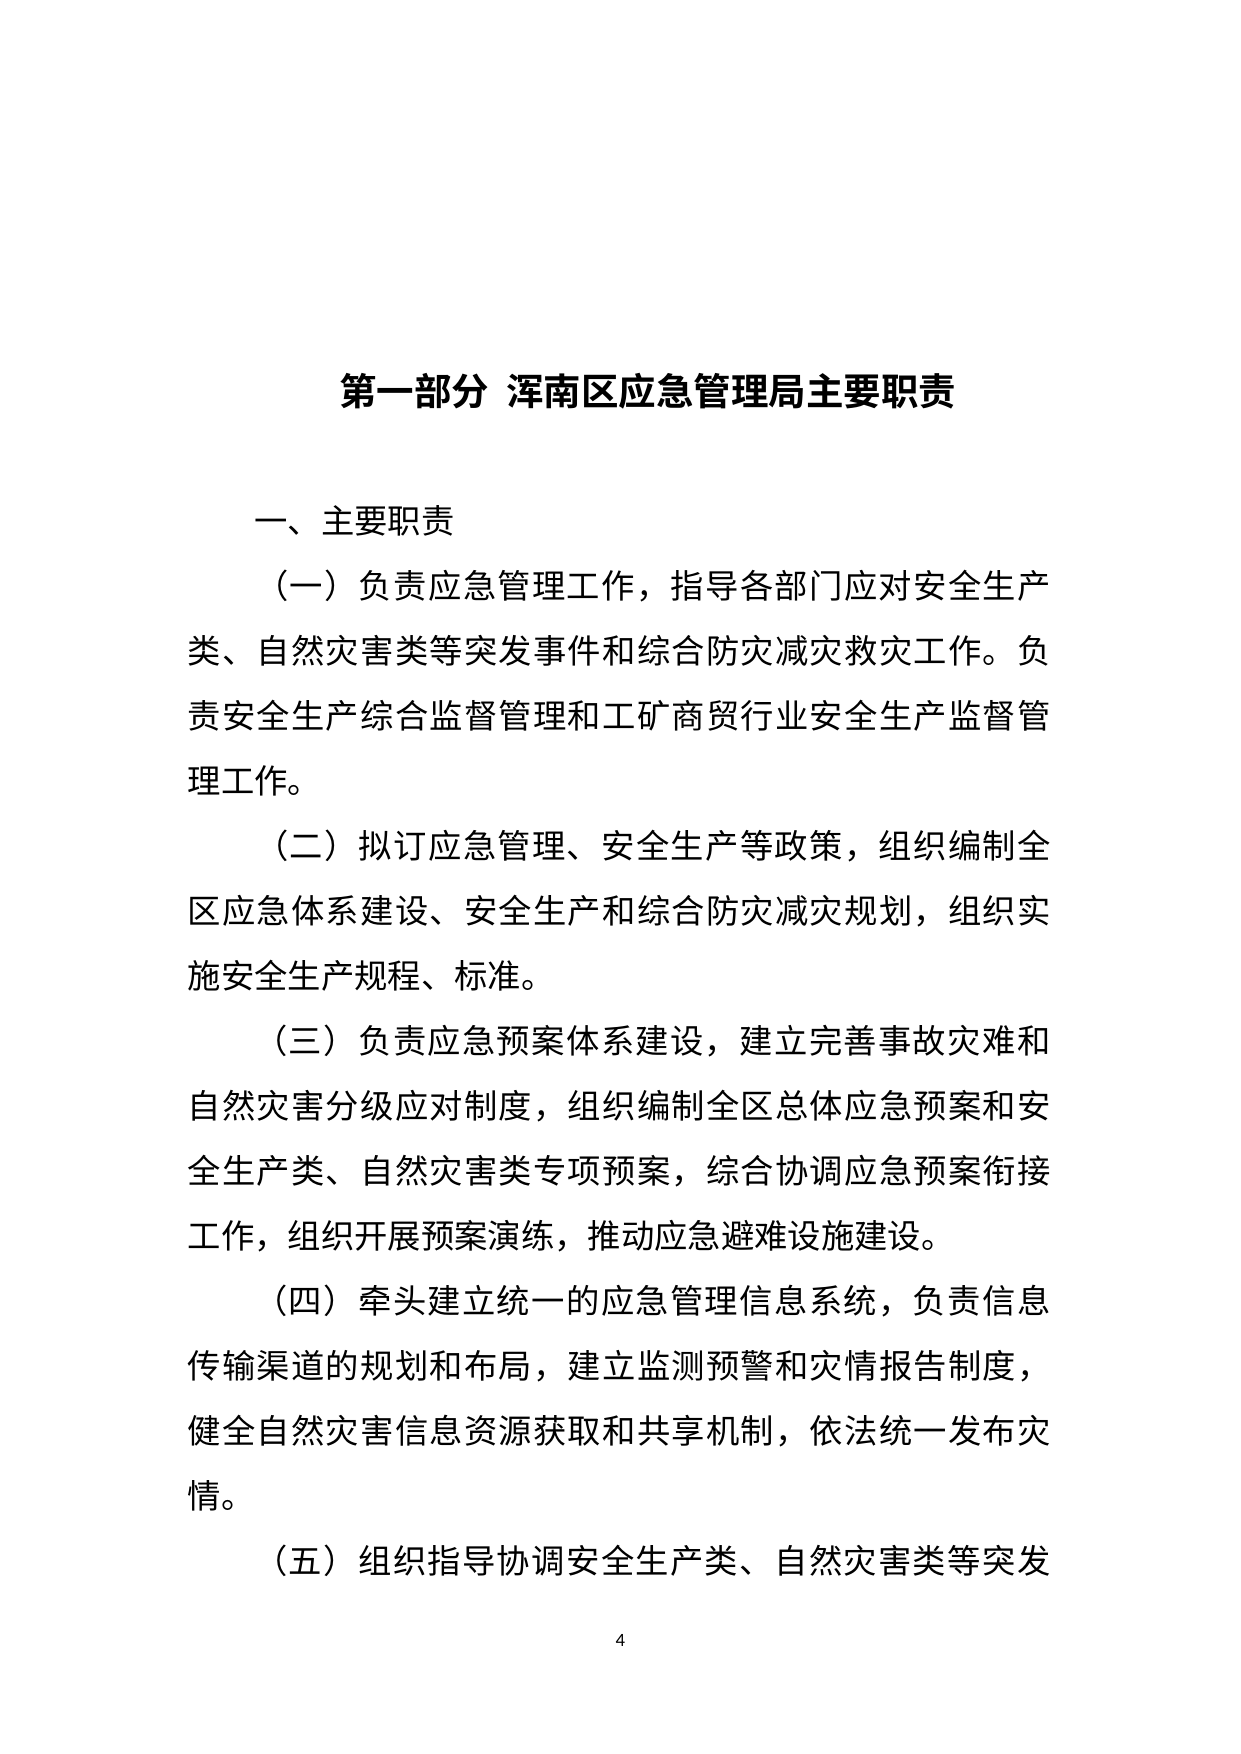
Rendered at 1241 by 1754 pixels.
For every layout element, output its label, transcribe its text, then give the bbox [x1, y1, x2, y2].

text （二）拟订应急管理、安全生产等政策，组织编制全区应急体系建设、安全生产和综合防灾减灾规划，组织实施安全生产规程、标准。 [187, 812, 1053, 1007]
text 一、主要职责 [187, 487, 1053, 552]
text （四）牵头建立统一的应急管理信息系统，负责信息传输渠道的规划和布局，建立监测预警和灾情报告制度，健全自然灾害信息资源获取和共享机制，依法统一发布灾情。 [187, 1267, 1053, 1527]
text （一）负责应急管理工作，指导各部门应对安全生产类、自然灾害类等突发事件和综合防灾减灾救灾工作。负责安全生产综合监督管理和工矿商贸行业安全生产监督管理工作。 [187, 552, 1053, 812]
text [187, 1527, 1053, 1592]
text （三）负责应急预案体系建设，建立完善事故灾难和自然灾害分级应对制度，组织编制全区总体应急预案和安全生产类、自然灾害类专项预案，综合协调应急预案衔接工作，组织开展预案演练，推动应急避难设施建设。 [187, 1007, 1053, 1267]
text 第一部分 浑南区应急管理局主要职责 [187, 357, 1053, 422]
